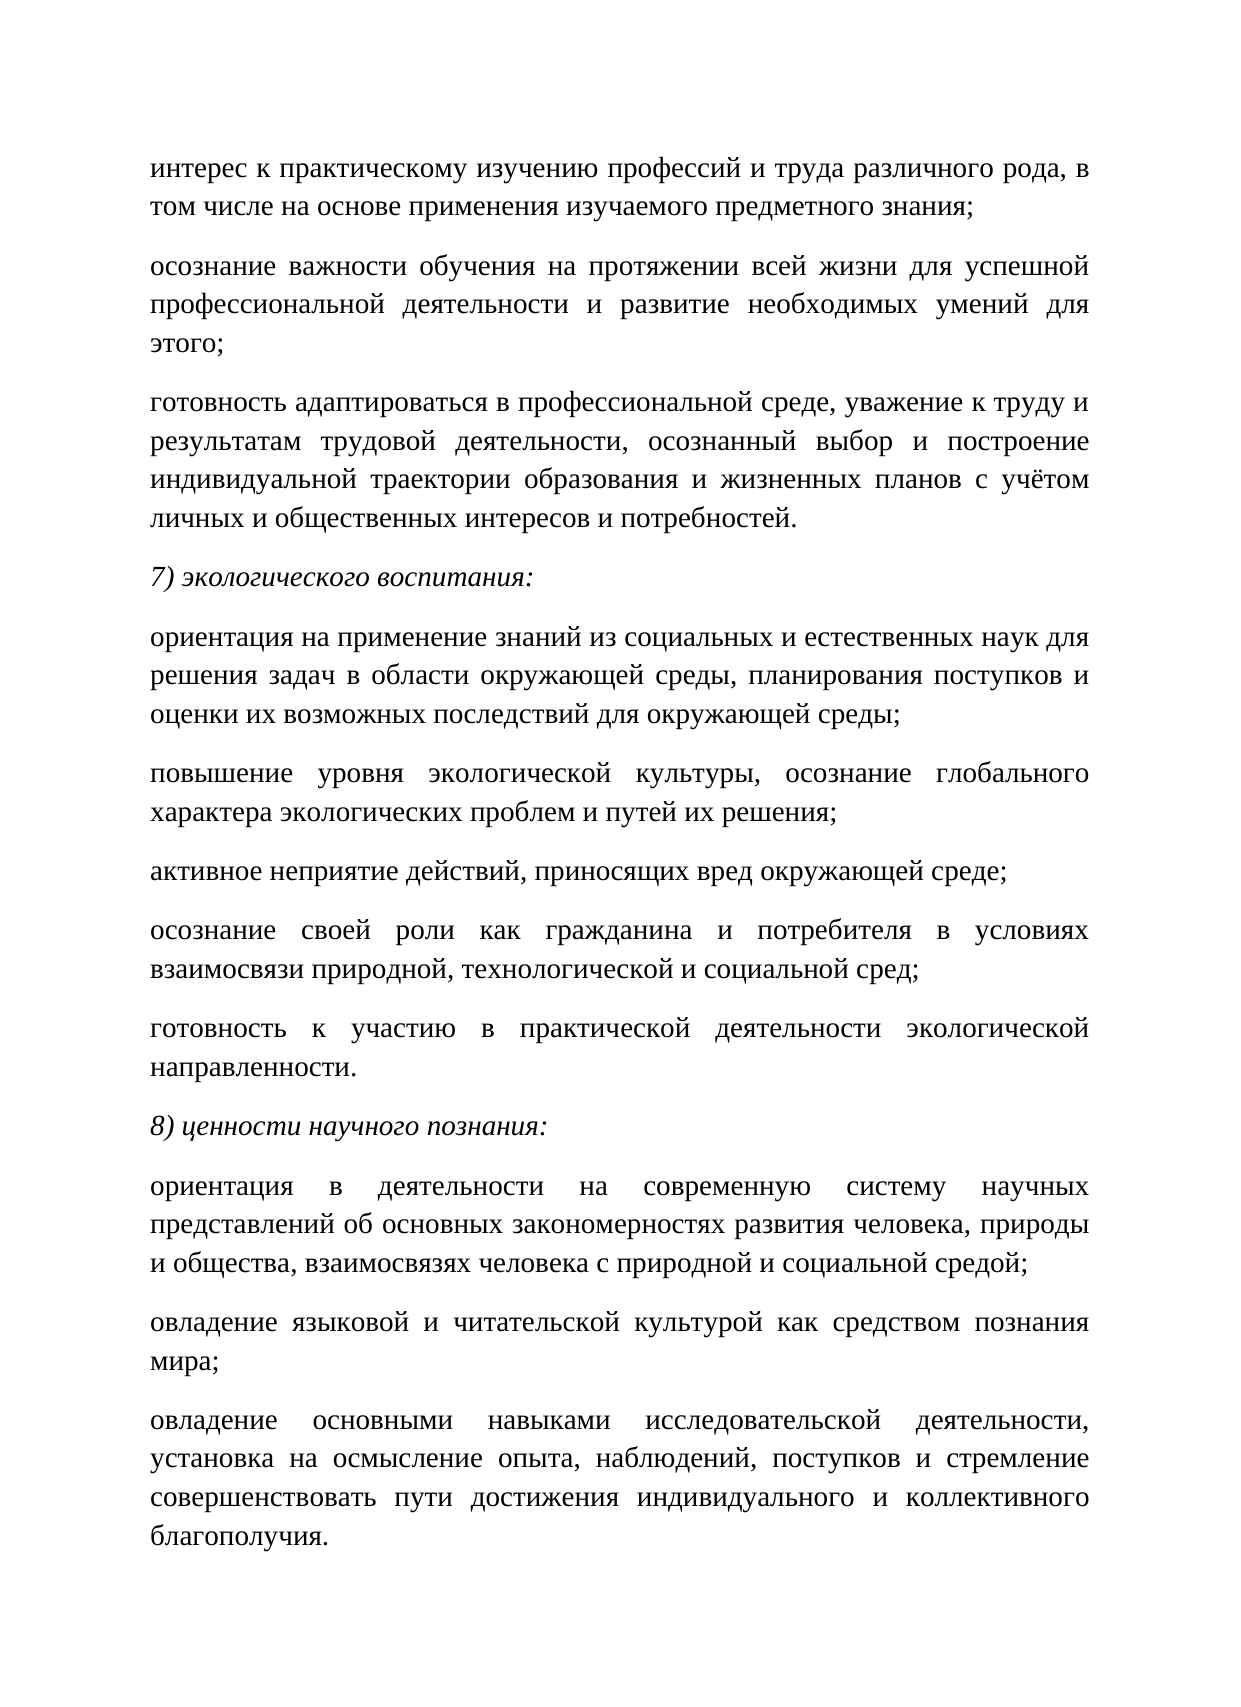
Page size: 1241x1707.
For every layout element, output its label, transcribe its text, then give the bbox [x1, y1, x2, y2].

text овладение языковой и читательской культурой как средством познания мира; [150, 1304, 1090, 1376]
text 7) экологического воспитания: [150, 559, 1090, 593]
text 8) ценности научного познания: [150, 1108, 1090, 1142]
text готовность адаптироваться в профессиональной среде, уважение к труду и результатам трудовой деятельности, осознанный выбор и построение индивидуальной траектории образования и жизненных планов с учётом личных и общественных интересов и потребностей. [150, 384, 1090, 533]
text повышение уровня экологической культуры, осознание глобального характера экологических проблем и путей их решения; [150, 755, 1090, 827]
text активное неприятие действий, приносящих вред окружающей среде; [150, 853, 1090, 887]
text осознание важности обучения на протяжении всей жизни для успешной профессиональной деятельности и развитие необходимых умений для этого; [150, 248, 1090, 358]
text ориентация на применение знаний из социальных и естественных наук для решения задач в области окружающей среды, планирования поступков и оценки их возможных последствий для окружающей среды; [150, 619, 1090, 729]
text интерес к практическому изучению профессий и труда различного рода, в том числе на основе применения изучаемого предметного знания; [150, 150, 1090, 222]
text овладение основными навыками исследовательской деятельности, установка на осмысление опыта, наблюдений, поступков и стремление совершенствовать пути достижения индивидуального и коллективного благополучия. [150, 1402, 1090, 1551]
text ориентация в деятельности на современную систему научных представлений об основных закономерностях развития человека, природы и общества, взаимосвязях человека с природной и социальной средой; [150, 1168, 1090, 1278]
text готовность к участию в практической деятельности экологической направленности. [150, 1010, 1090, 1082]
text осознание своей роли как гражданина и потребителя в условиях взаимосвязи природной, технологической и социальной сред; [150, 912, 1090, 984]
